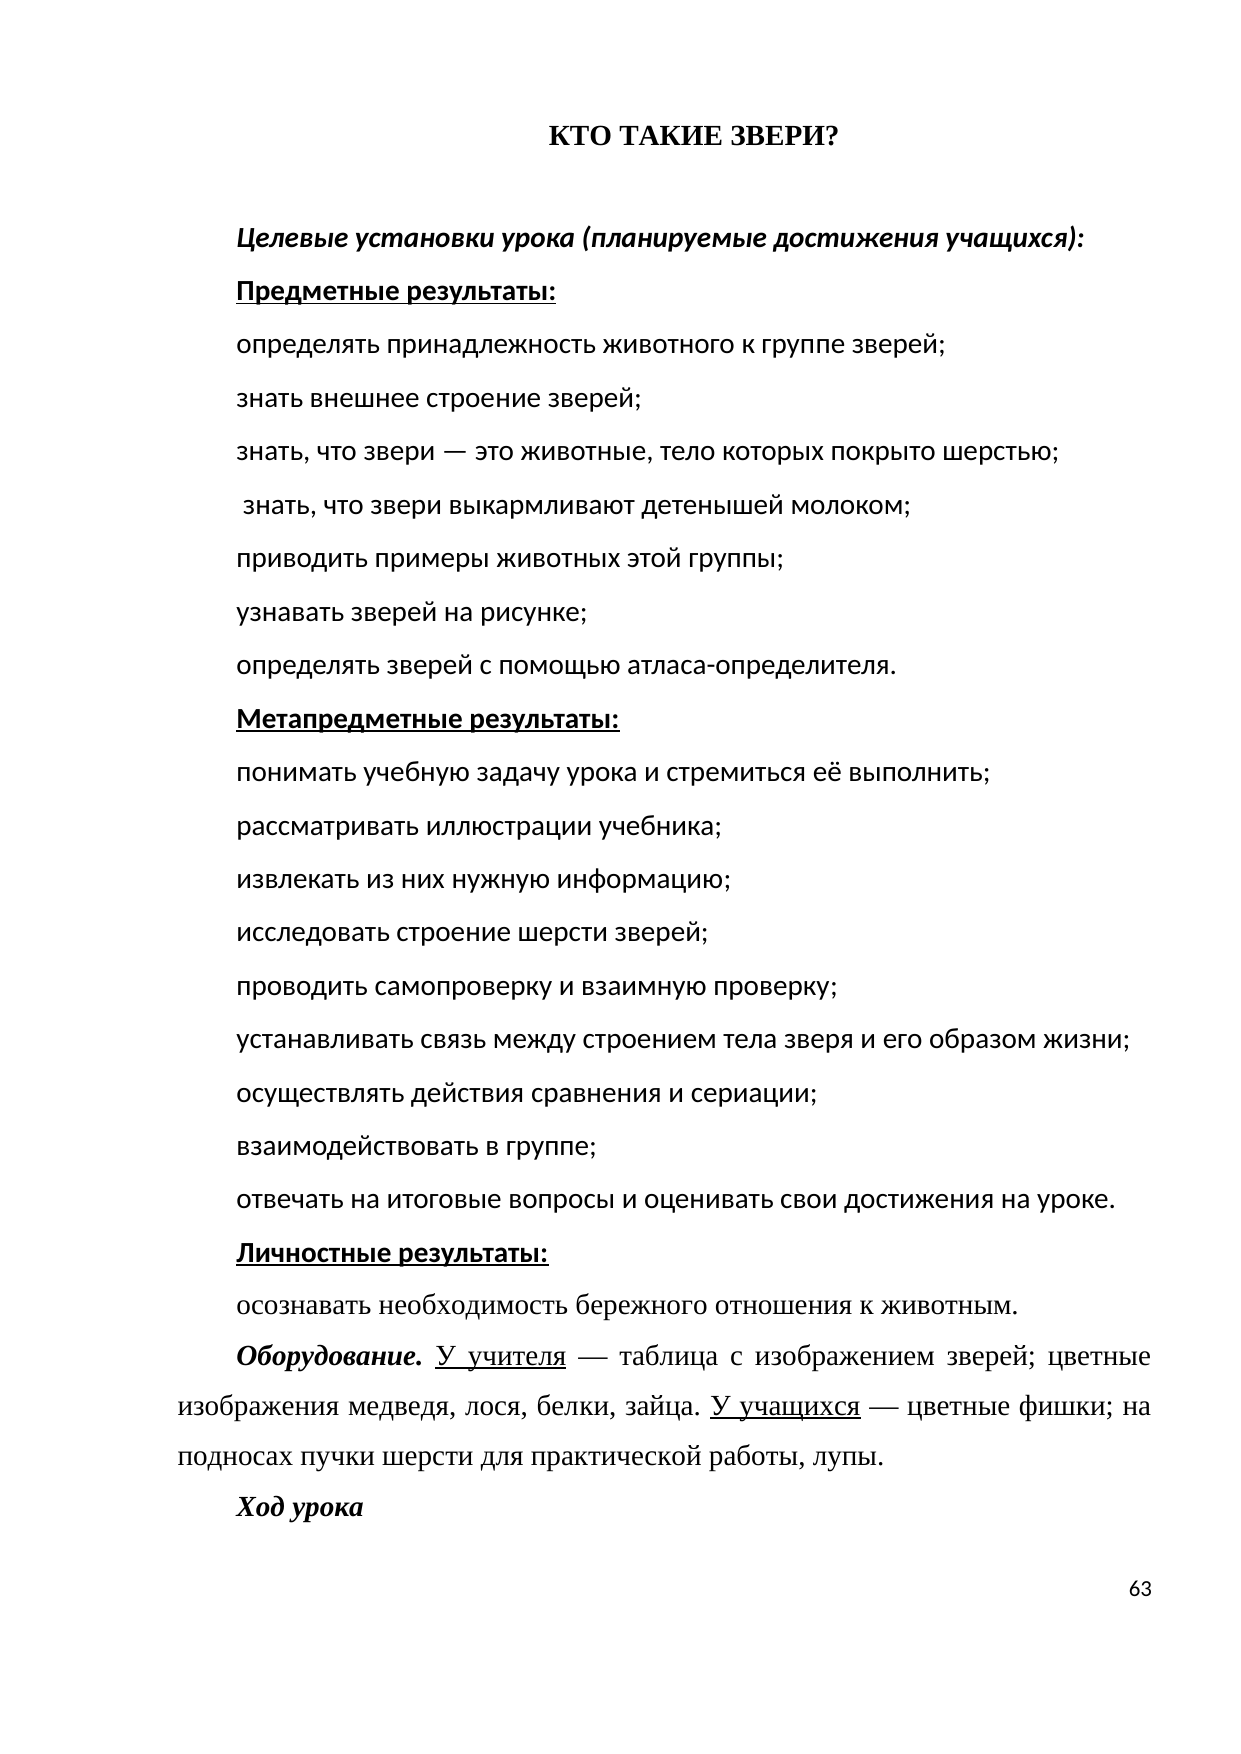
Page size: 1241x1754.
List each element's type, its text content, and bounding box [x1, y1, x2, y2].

text устанавливать связь между строением тела зверя и его образом жизни; [177, 1020, 1152, 1056]
text Предметные результаты: [177, 272, 1152, 308]
text Оборудование. У учителя — таблица с изображением зверей; цветные изображения медведя, лося, белки, зайца. У учащихся — цветные фишки; на подносах пучки шерсти для практической работы, лупы. [177, 1338, 1152, 1472]
text узнавать зверей на рисунке; [177, 593, 1152, 628]
text знать, что звери — это животные, тело которых покрыто шерстью; [177, 432, 1152, 468]
text осознавать необходимость бережного отношения к животным. [177, 1287, 1152, 1321]
text КТО ТАКИЕ ЗВЕРИ? [177, 118, 1152, 152]
text Метапредметные результаты: [177, 700, 1152, 735]
text Ход урока [177, 1489, 1152, 1522]
text знать, что звери выкармливают детенышей молоком; [177, 486, 1152, 522]
text Целевые установки урока (планируемые достижения учащихся): [177, 219, 1152, 254]
text знать внешнее строение зверей; [177, 379, 1152, 415]
text Личностные результаты: [177, 1234, 1152, 1270]
text понимать учебную задачу урока и стремиться её выполнить; [177, 753, 1152, 789]
text рассматривать иллюстрации учебника; [177, 807, 1152, 842]
text отвечать на итоговые вопросы и оценивать свои достижения на уроке. [177, 1181, 1152, 1216]
text извлекать из них нужную информацию; [177, 860, 1152, 896]
text определять зверей с помощью атласа-определителя. [177, 646, 1152, 682]
text исследовать строение шерсти зверей; [177, 913, 1152, 949]
text приводить примеры животных этой группы; [177, 539, 1152, 575]
text определять принадлежность животного к группе зверей; [177, 326, 1152, 361]
text взаимодействовать в группе; [177, 1127, 1152, 1163]
text осуществлять действия сравнения и сериации; [177, 1074, 1152, 1109]
text проводить самопроверку и взаимную проверку; [177, 967, 1152, 1002]
